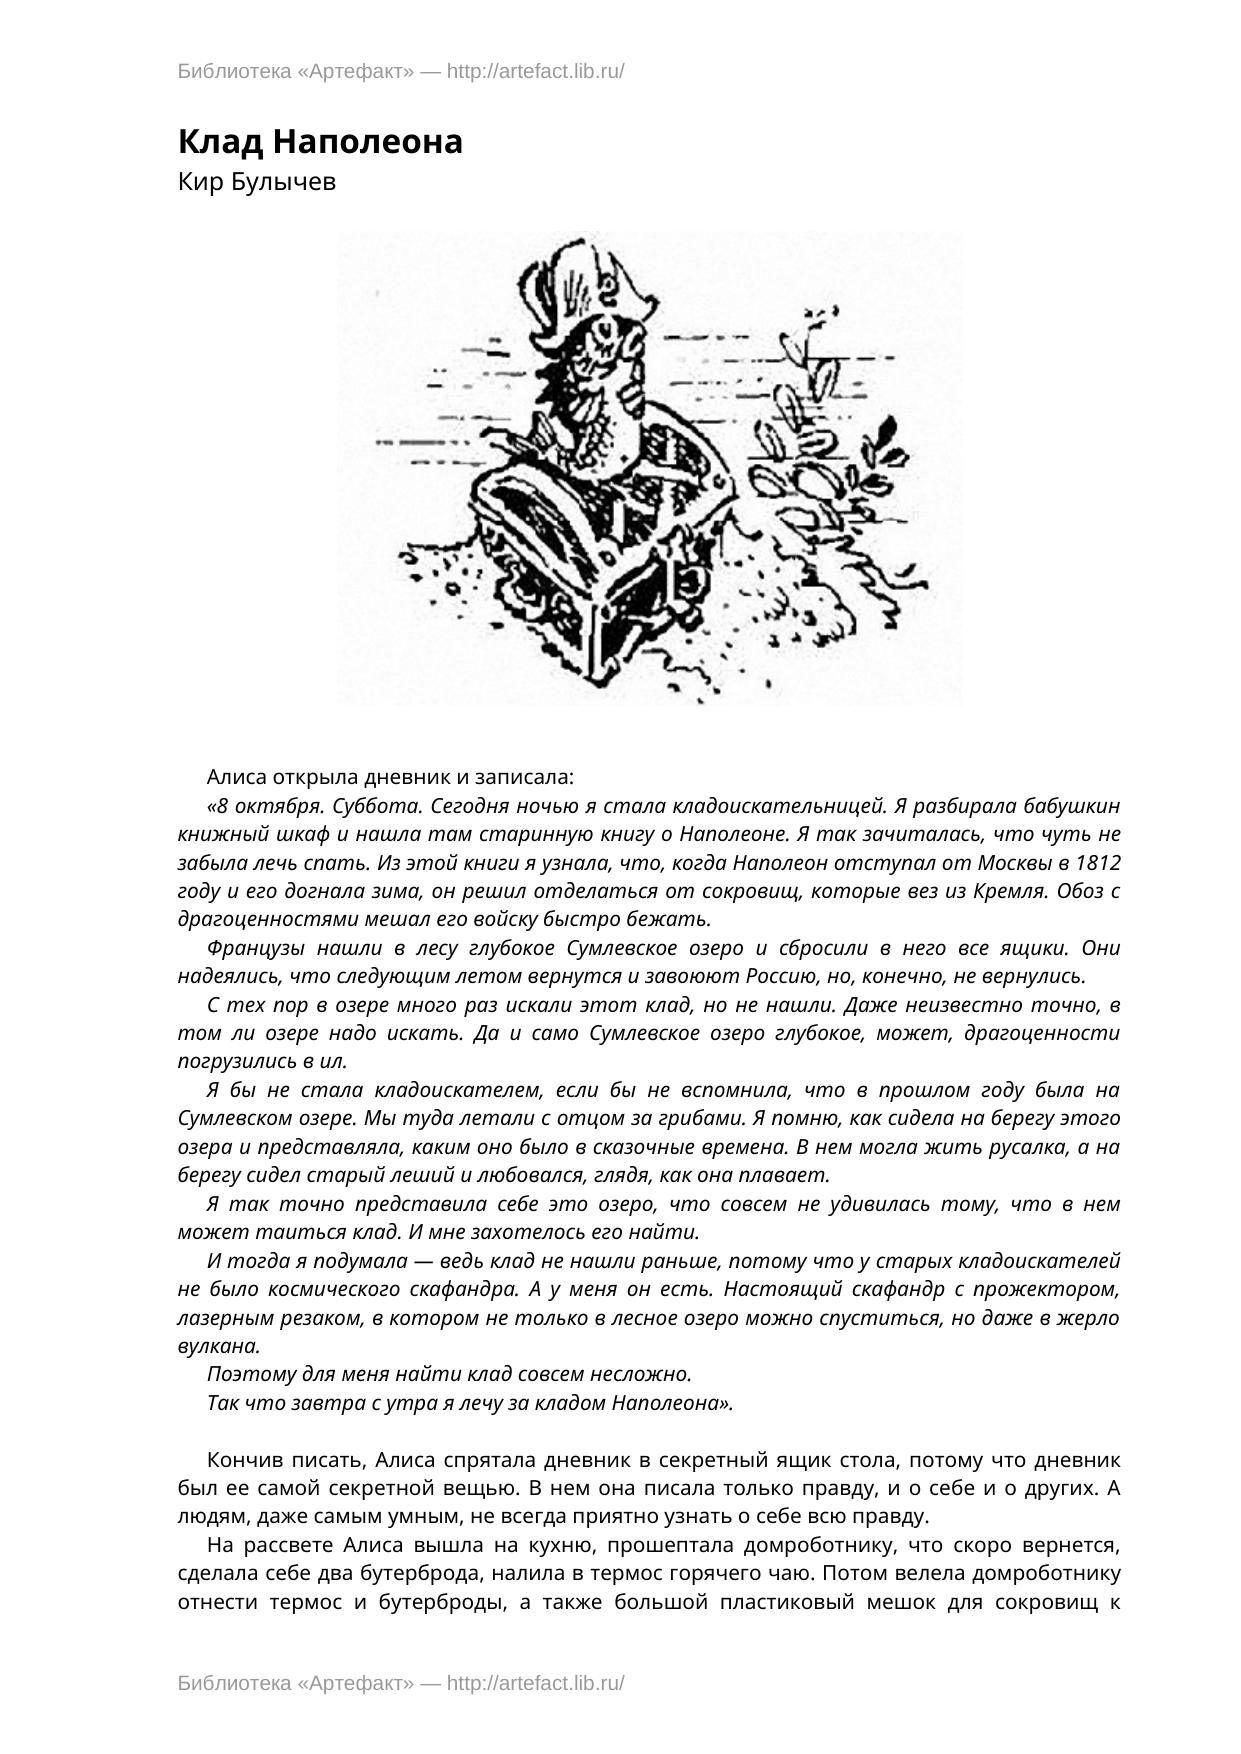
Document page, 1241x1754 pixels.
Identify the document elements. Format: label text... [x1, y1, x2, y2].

text Кончив писать, Алиса спрятала дневник в секретный ящик стола, потому что дневник был ее самой секретной вещью. В нем она писала только правду, и о себе и о других. А людям, даже самым умным, не всегда приятно узнать о себе всю правду. [177, 1445, 1122, 1530]
subtitle Клад Наполеона [177, 118, 1122, 163]
picture [337, 231, 963, 706]
text Алиса открыла дневник и записала: [177, 762, 1122, 791]
subtitle Кир Булычев [177, 163, 1122, 198]
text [177, 1530, 1122, 1615]
text Я бы не стала кладоискателем, если бы не вспомнила, что в прошлом году была на Сумлевском озере. Мы туда летали с отцом за грибами. Я помню, как сидела на берегу этого озера и представляла, каким оно было в сказочные времена. В нем могла жить русалка, а на берегу сидел старый леший и любовался, глядя, как она плавает. [177, 1075, 1122, 1189]
text С тех пор в озере много раз искали этот клад, но не нашли. Даже неизвестно точно, в том ли озере надо искать. Да и само Сумлевское озеро глубокое, может, драгоценности погрузились в ил. [177, 990, 1122, 1075]
text «8 октября. Суббота. Сегодня ночью я стала кладоискательницей. Я разбирала бабушкин книжный шкаф и нашла там старинную книгу о Наполеоне. Я так зачиталась, что чуть не забыла лечь спать. Из этой книги я узнала, что, когда Наполеон отступал от Москвы в 1812 году и его догнала зима, он решил отделаться от сокровищ, которые вез из Кремля. Обоз с драгоценностями мешал его войску быстро бежать. [177, 791, 1122, 933]
text Так что завтра с утра я лечу за кладом Наполеона». [177, 1388, 1122, 1416]
text Поэтому для меня найти клад совсем несложно. [177, 1359, 1122, 1388]
text И тогда я подумала — ведь клад не нашли раньше, потому что у старых кладоискателей не было космического скафандра. А у меня он есть. Настоящий скафандр с прожектором, лазерным резаком, в котором не только в лесное озеро можно спуститься, но даже в жерло вулкана. [177, 1246, 1122, 1359]
text Я так точно представила себе это озеро, что совсем не удивилась тому, что в нем может таиться клад. И мне захотелось его найти. [177, 1189, 1122, 1246]
text Французы нашли в лесу глубокое Сумлевское озеро и сбросили в него все ящики. Они надеялись, что следующим летом вернутся и завоюют Россию, но, конечно, не вернулись. [177, 933, 1122, 990]
